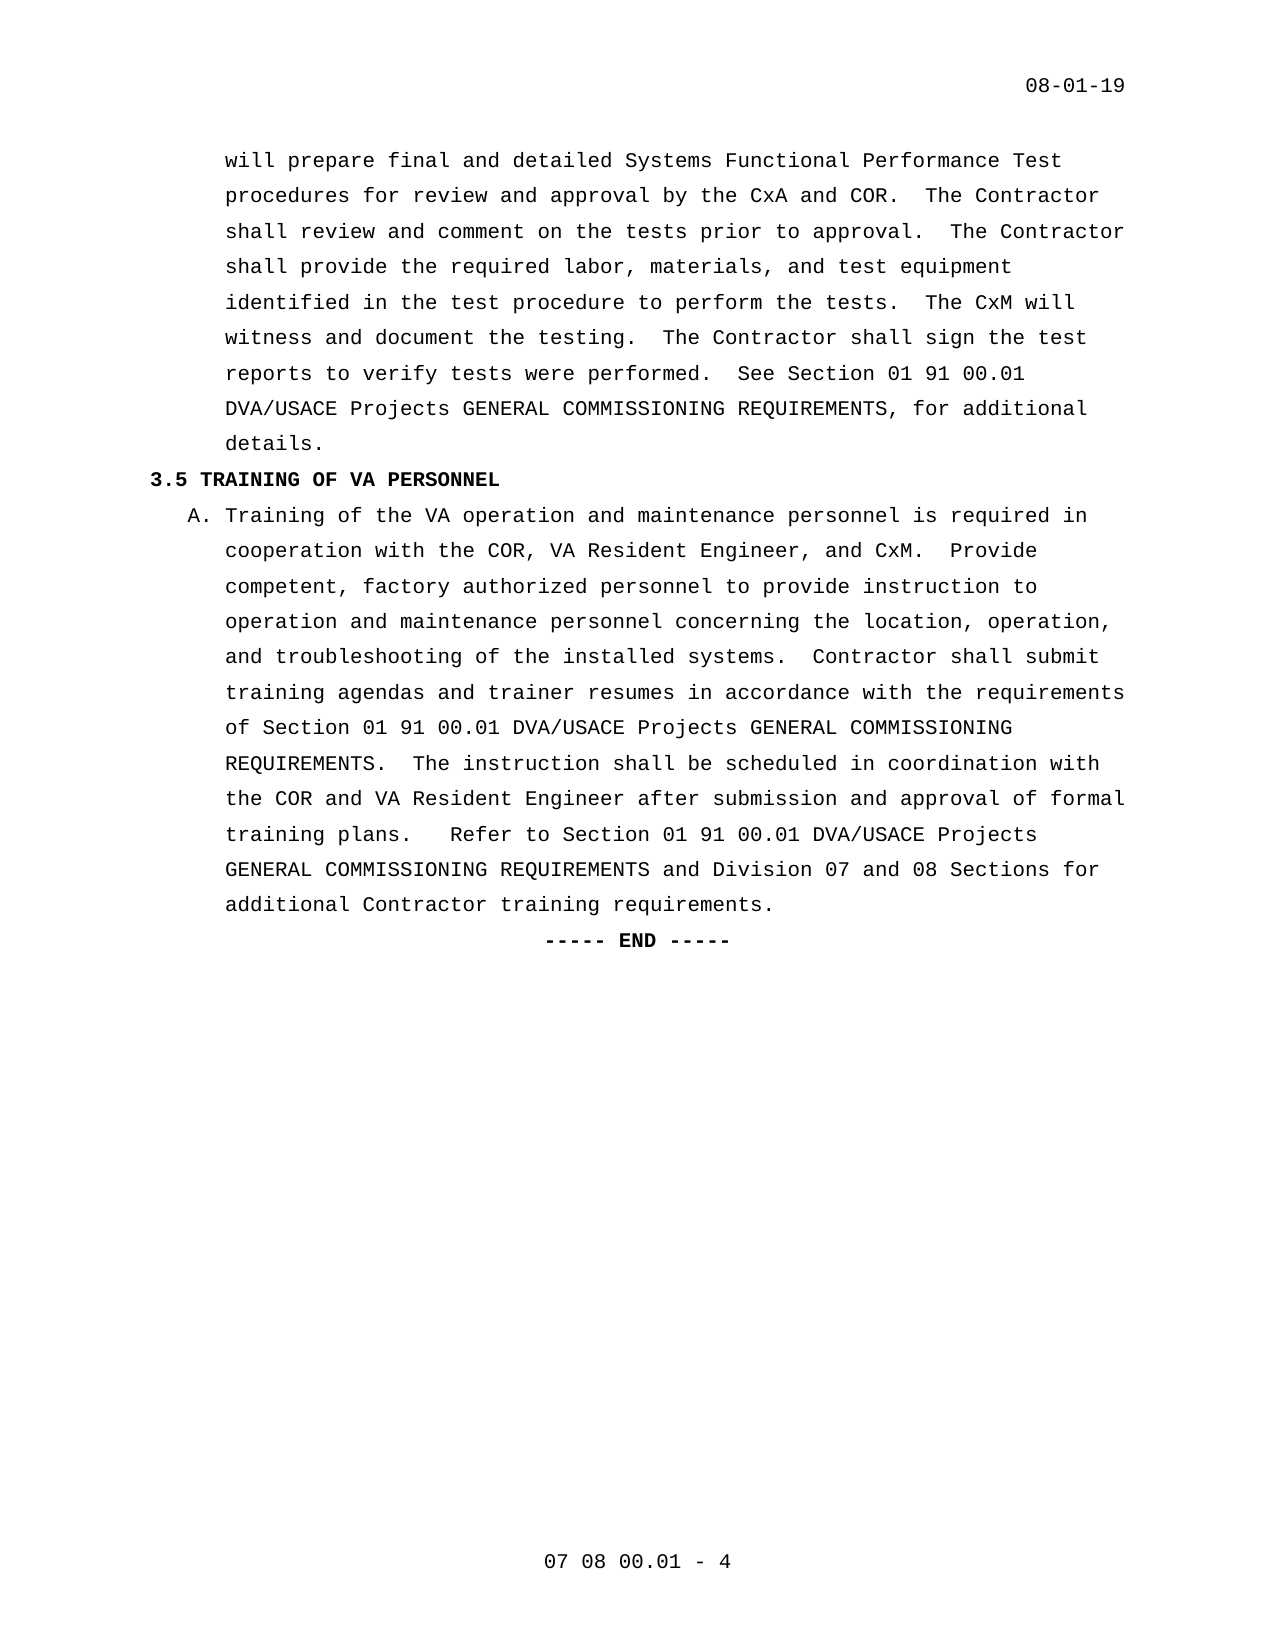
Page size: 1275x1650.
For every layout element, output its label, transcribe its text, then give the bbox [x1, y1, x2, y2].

title ----- END ----- [150, 930, 1125, 953]
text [187, 150, 1125, 457]
text 3.5 TRAINING OF VA PERSONNEL [150, 469, 1125, 492]
text A. Training of the VA operation and maintenance personnel is required in cooperation with the COR, VA Resident Engineer, and CxM. Provide competent, factory authorized personnel to provide instruction to operation and maintenance personnel concerning the location, operation, and troubleshooting of the installed systems. Contractor shall submit training agendas and trainer resumes in accordance with the requirements of Section 01 91 00.01 DVA/USACE Projects GENERAL COMMISSIONING REQUIREMENTS. The instruction shall be scheduled in coordination with the COR and VA Resident Engineer after submission and approval of formal training plans. Refer to Section 01 91 00.01 DVA/USACE Projects GENERAL COMMISSIONING REQUIREMENTS and Division 07 and 08 Sections for additional Contractor training requirements. [187, 505, 1125, 918]
